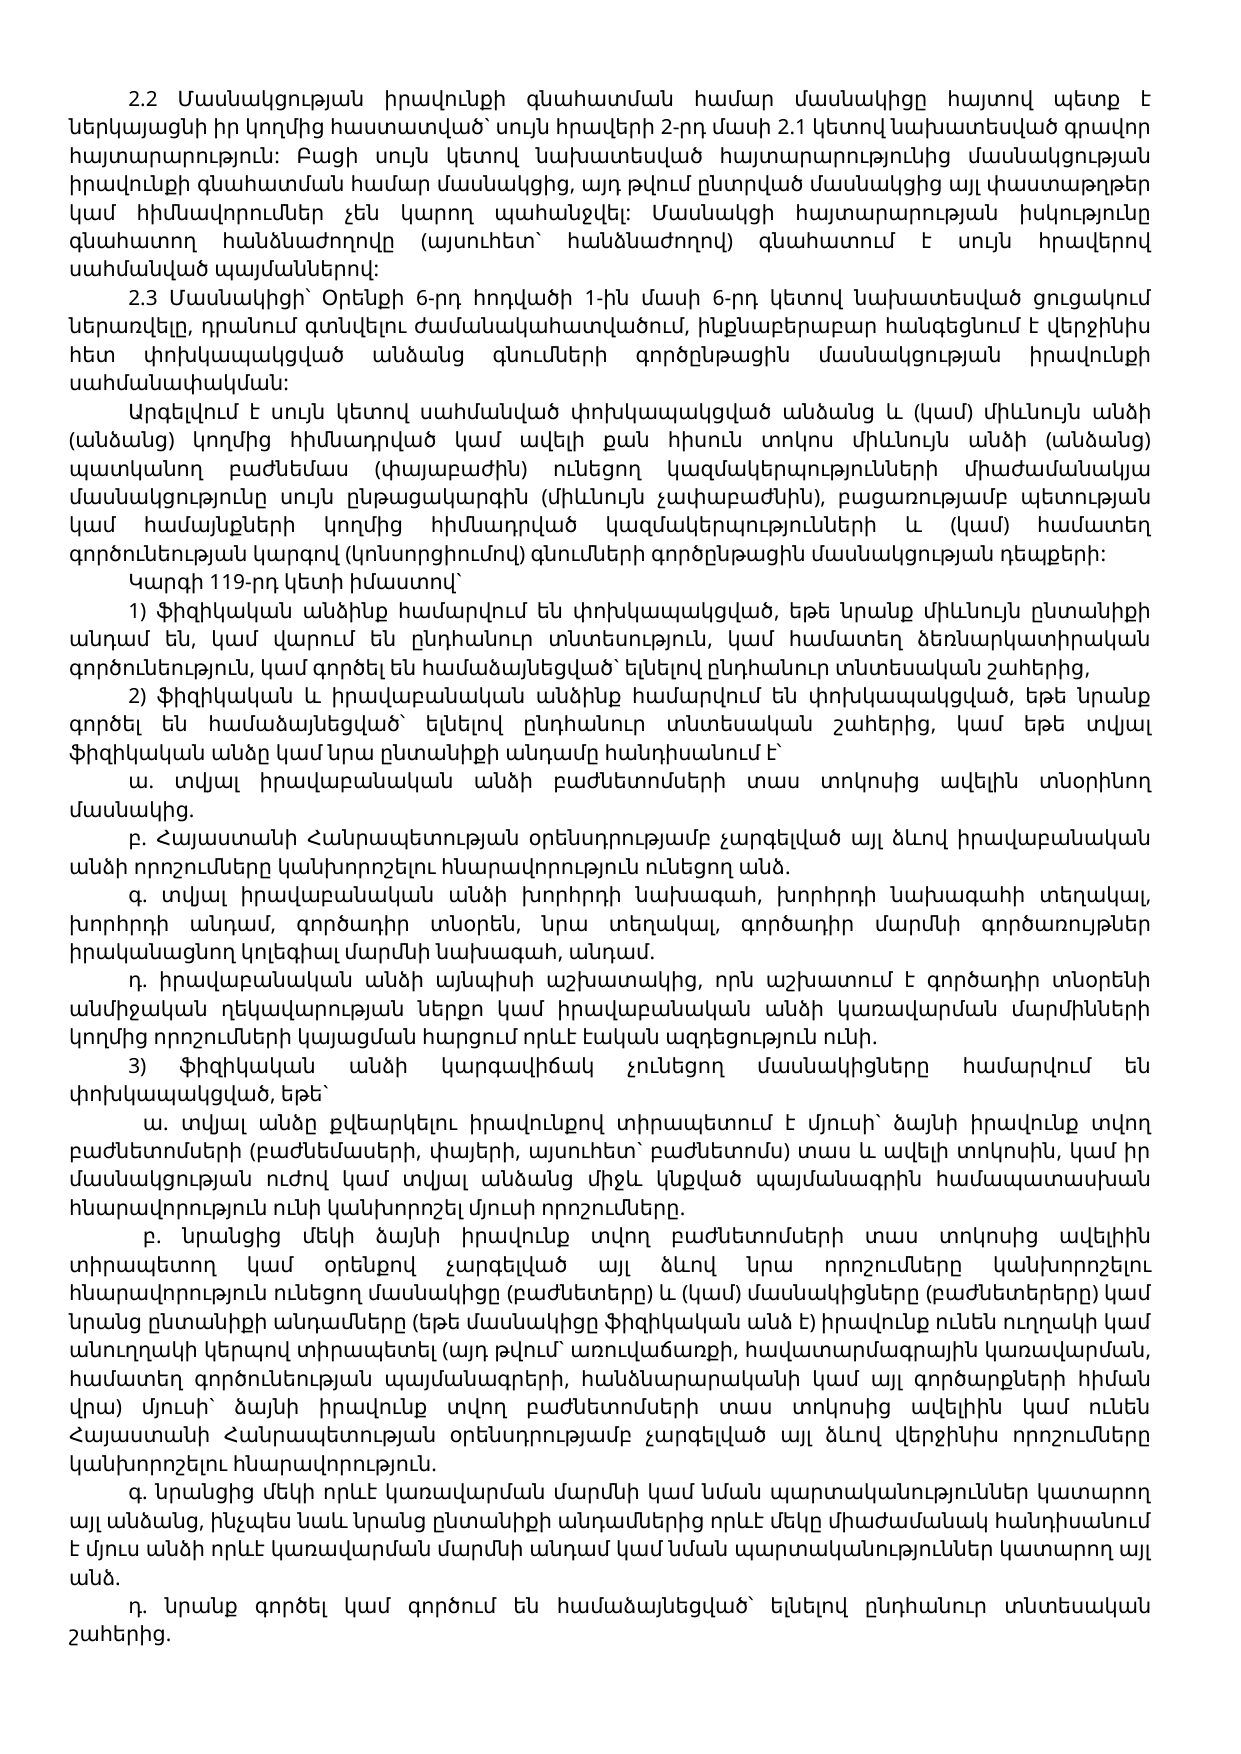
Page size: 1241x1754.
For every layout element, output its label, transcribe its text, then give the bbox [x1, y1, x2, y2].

text 1) ֆիզիկական անձինք համարվում են փոխկապակցված, եթե նրանք միևնույն ընտանիքի անդամ են, կամ վարում են ընդհանուր տնտեսություն, կամ համատեղ ձեռնարկատիրական գործունեություն, կամ գործել են համաձայնեցված` ելնելով ընդհանուր տնտեսական շահերից, [69, 596, 1152, 681]
text 2.3 Մասնակիցի՝ Օրենքի 6-րդ հոդվածի 1-ին մասի 6-րդ կետով նախատեսված ցուցակում ներառվելը, դրանում գտնվելու ժամանակահատվածում, ինքնաբերաբար հանգեցնում է վերջինիս հետ փոխկապակցված անձանց գնումների գործընթացին մասնակցության իրավունքի սահմանափակման: [69, 283, 1152, 397]
text Արգելվում է սույն կետով սահմանված փոխկապակցված անձանց և (կամ) միևնույն անձի (անձանց) կողմից հիմնադրված կամ ավելի քան հիսուն տոկոս միևնույն անձի (անձանց) պատկանող բաժնեմաս (փայաբաժին) ունեցող կազմակերպությունների միաժամանակյա մասնակցությունը սույն ընթացակարգին (միևնույն չափաբաժնին), բացառությամբ պետության կամ համայնքների կողմից հիմնադրված կազմակերպությունների և (կամ) համատեղ գործունեության կարգով (կոնսորցիումով) գնումների գործընթացին մասնակցության դեպքերի: [69, 397, 1152, 567]
text Կարգի 119-րդ կետի իմաստով` [69, 567, 1152, 596]
text բ. նրանցից մեկի ձայնի իրավունք տվող բաժնետոմսերի տաս տոկոսից ավելիին տիրապետող կամ օրենքով չարգելված այլ ձևով նրա որոշումները կանխորոշելու հնարավորություն ունեցող մասնակիցը (բաժնետերը) և (կամ) մասնակիցները (բաժնետերերը) կամ նրանց ընտանիքի անդամները (եթե մասնակիցը ֆիզիկական անձ է) իրավունք ունեն ուղղակի կամ անուղղակի կերպով տիրապետել (այդ թվում` առուվաճառքի, հավատարմագրային կառավարման, համատեղ գործունեության պայմանագրերի, հանձնարարականի կամ այլ գործարքների հիման վրա) մյուսի` ձայնի իրավունք տվող բաժնետոմսերի տաս տոկոսից ավելիին կամ ունեն Հայաստանի Հանրապետության օրենսդրությամբ չարգելված այլ ձևով վերջինիս որոշումները կանխորոշելու հնարավորություն. [69, 1221, 1152, 1477]
text ա. տվյալ անձը քվեարկելու իրավունքով տիրապետում է մյուսի` ձայնի իրավունք տվող բաժնետոմսերի (բաժնեմասերի, փայերի, այսուհետ` բաժնետոմս) տաս և ավելի տոկոսին, կամ իր մասնակցության ուժով կամ տվյալ անձանց միջև կնքված պայմանագրին համապատասխան հնարավորություն ունի կանխորոշել մյուսի որոշումները. [69, 1108, 1152, 1221]
text գ. տվյալ իրավաբանական անձի խորհրդի նախագահ, խորհրդի նախագահի տեղակալ, խորհրդի անդամ, գործադիր տնօրեն, նրա տեղակալ, գործադիր մարմնի գործառույթներ իրականացնող կոլեգիալ մարմնի նախագահ, անդամ. [69, 880, 1152, 966]
text 3) ֆիզիկական անձի կարգավիճակ չունեցող մասնակիցները համարվում են փոխկապակցված, եթե` [69, 1051, 1152, 1108]
text դ. նրանք գործել կամ գործում են համաձայնեցված՝ ելնելով ընդհանուր տնտեսական շահերից. [69, 1591, 1152, 1648]
text դ. իրավաբանական անձի այնպիսի աշխատակից, որն աշխատում է գործադիր տնօրենի անմիջական ղեկավարության ներքո կամ իրավաբանական անձի կառավարման մարմինների կողմից որոշումների կայացման հարցում որևէ էական ազդեցություն ունի. [69, 966, 1152, 1051]
text ա. տվյալ իրավաբանական անձի բաժնետոմսերի տաս տոկոսից ավելին տնօրինող մասնակից. [69, 766, 1152, 823]
text 2.2 Մասնակցության իրավունքի գնահատման համար մասնակիցը հայտով պետք է ներկայացնի իր կողմից հաստատված` սույն հրավերի 2-րդ մասի 2.1 կետով նախատեսված գրավոր հայտարարություն: Բացի սույն կետով նախատեսված հայտարարությունից մասնակցության իրավունքի գնահատման համար մասնակցից, այդ թվում ընտրված մասնակցից այլ փաստաթղթեր կամ հիմնավորումներ չեն կարող պահանջվել: Մասնակցի հայտարարության իսկությունը գնահատող հանձնաժողովը (այսուհետ` հանձնաժողով) գնահատում է սույն հրավերով սահմանված պայմաններով: [69, 84, 1152, 283]
text բ. Հայաստանի Հանրապետության օրենսդրությամբ չարգելված այլ ձևով իրավաբանական անձի որոշումները կանխորոշելու հնարավորություն ունեցող անձ. [69, 823, 1152, 880]
text 2) ֆիզիկական և իրավաբանական անձինք համարվում են փոխկապակցված, եթե նրանք գործել են համաձայնեցված՝ ելնելով ընդհանուր տնտեսական շահերից, կամ եթե տվյալ ֆիզիկական անձը կամ նրա ընտանիքի անդամը հանդիսանում է՝ [69, 681, 1152, 766]
text գ. նրանցից մեկի որևէ կառավարման մարմնի կամ նման պարտականություններ կատարող այլ անձանց, ինչպես նաև նրանց ընտանիքի անդամներից որևէ մեկը միաժամանակ հանդիսանում է մյուս անձի որևէ կառավարման մարմնի անդամ կամ նման պարտականություններ կատարող այլ անձ. [69, 1477, 1152, 1591]
